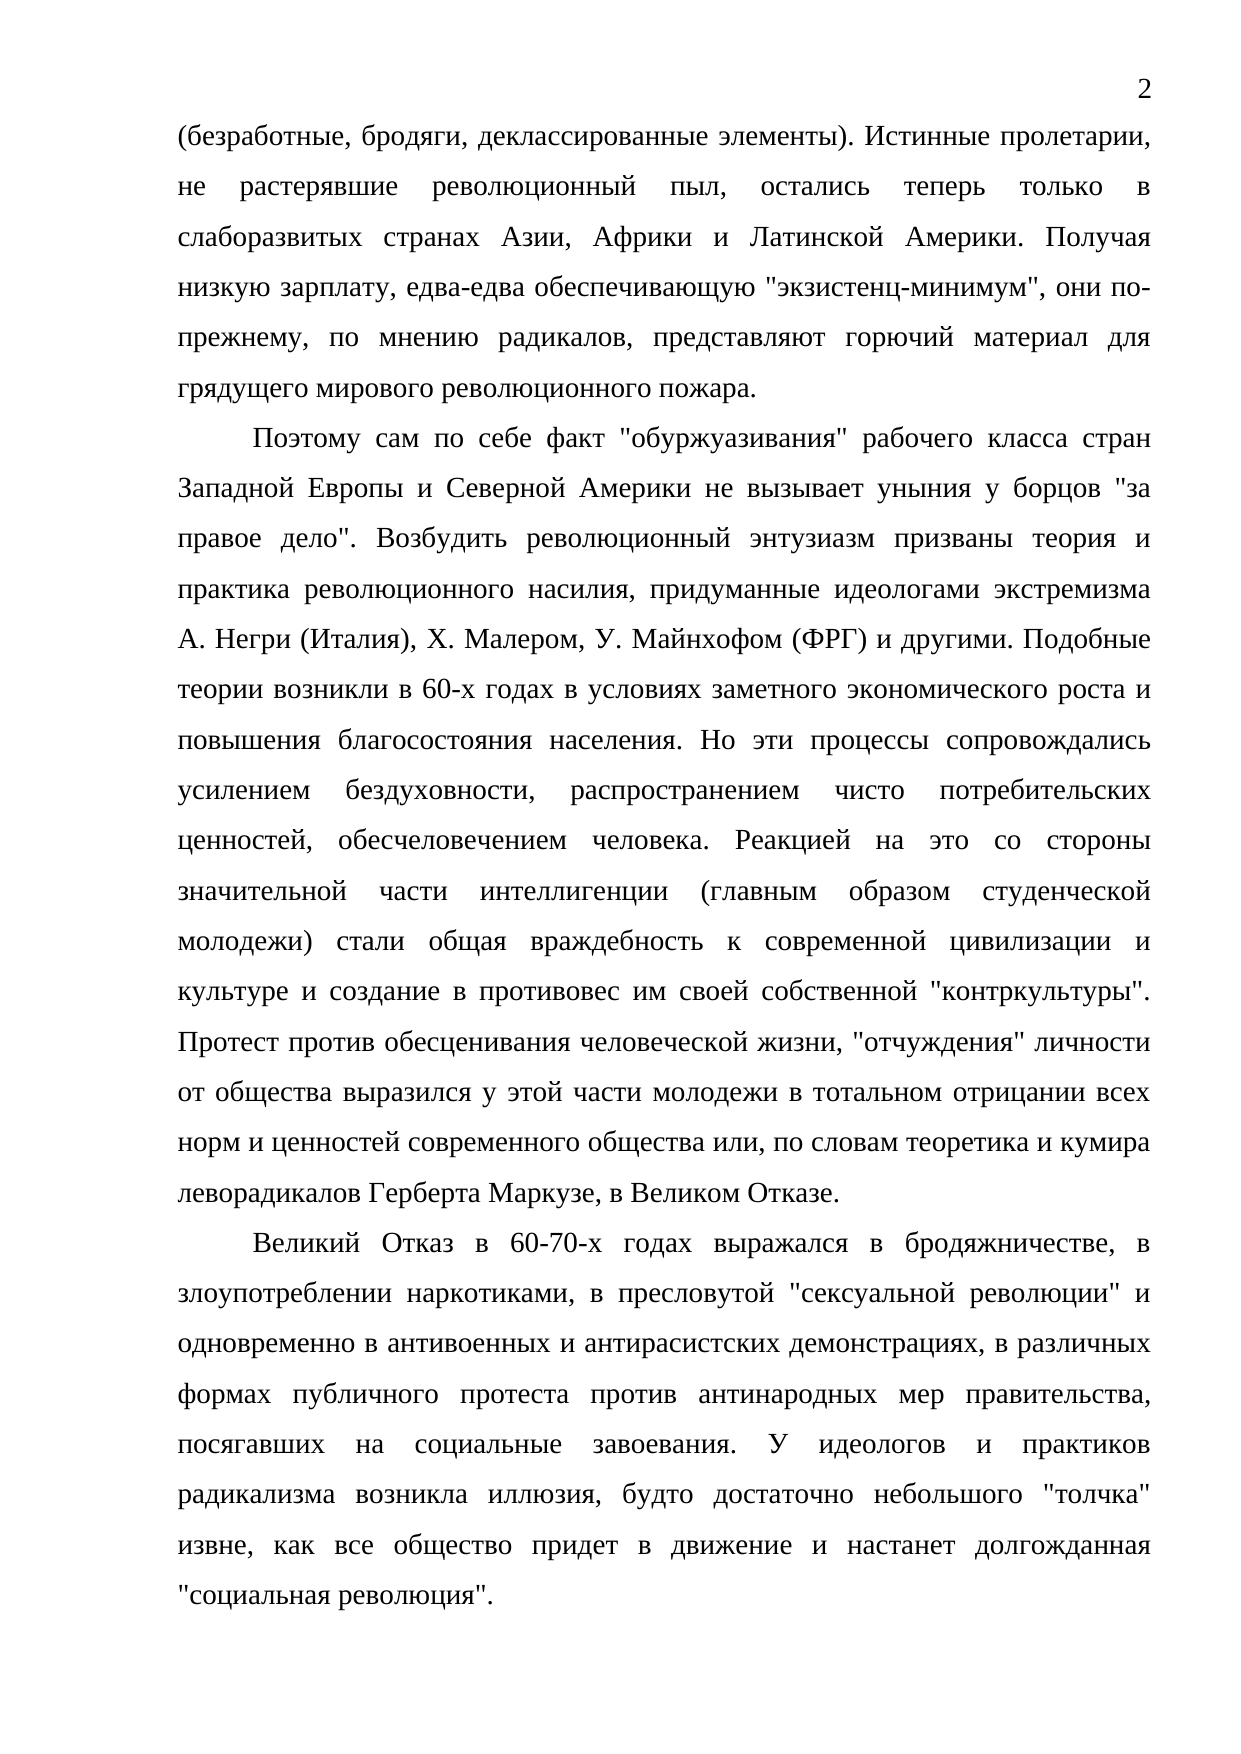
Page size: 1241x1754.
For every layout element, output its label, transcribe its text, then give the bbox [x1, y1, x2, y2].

text Поэтому сам по себе факт "обуржуазивания" рабочего класса стран Западной Европы и Северной Америки не вызывает уныния у борцов "за правое дело". Возбудить революционный энтузиазм призваны теория и практика революционного насилия, придуманные идеологами экстремизма А. Негри (Италия), X. Малером, У. Майнхофом (ФРГ) и другими. Подобные теории возникли в 60-х годах в условиях заметного экономического роста и повышения благосостояния населения. Но эти процессы сопровождались усилением бездуховности, распространением чисто потребительских ценностей, обесчеловечением человека. Реакцией на это со стороны значительной части интеллигенции (главным образом студенческой молодежи) стали общая враждебность к современной цивилизации и культуре и создание в противовес им своей собственной "контркультуры". Протест против обесценивания человеческой жизни, "отчуждения" личности от общества выразился у этой части молодежи в тотальном отрицании всех норм и ценностей современного общества или, по словам теоретика и кумира леворадикалов Герберта Маркузе, в Великом Отказе. [177, 420, 1152, 1208]
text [177, 118, 1152, 403]
text Великий Отказ в 60-70-х годах выражался в бродяжничестве, в злоупотреблении наркотиками, в пресловутой "сексуальной революции" и одновременно в антивоенных и антирасистских демонстрациях, в различных формах публичного протеста против антинародных мер правительства, посягавших на социальные завоевания. У идеологов и практиков радикализма возникла иллюзия, будто достаточно небольшого "толчка" извне, как все общество придет в движение и настанет долгожданная "социальная революция". [177, 1225, 1152, 1611]
